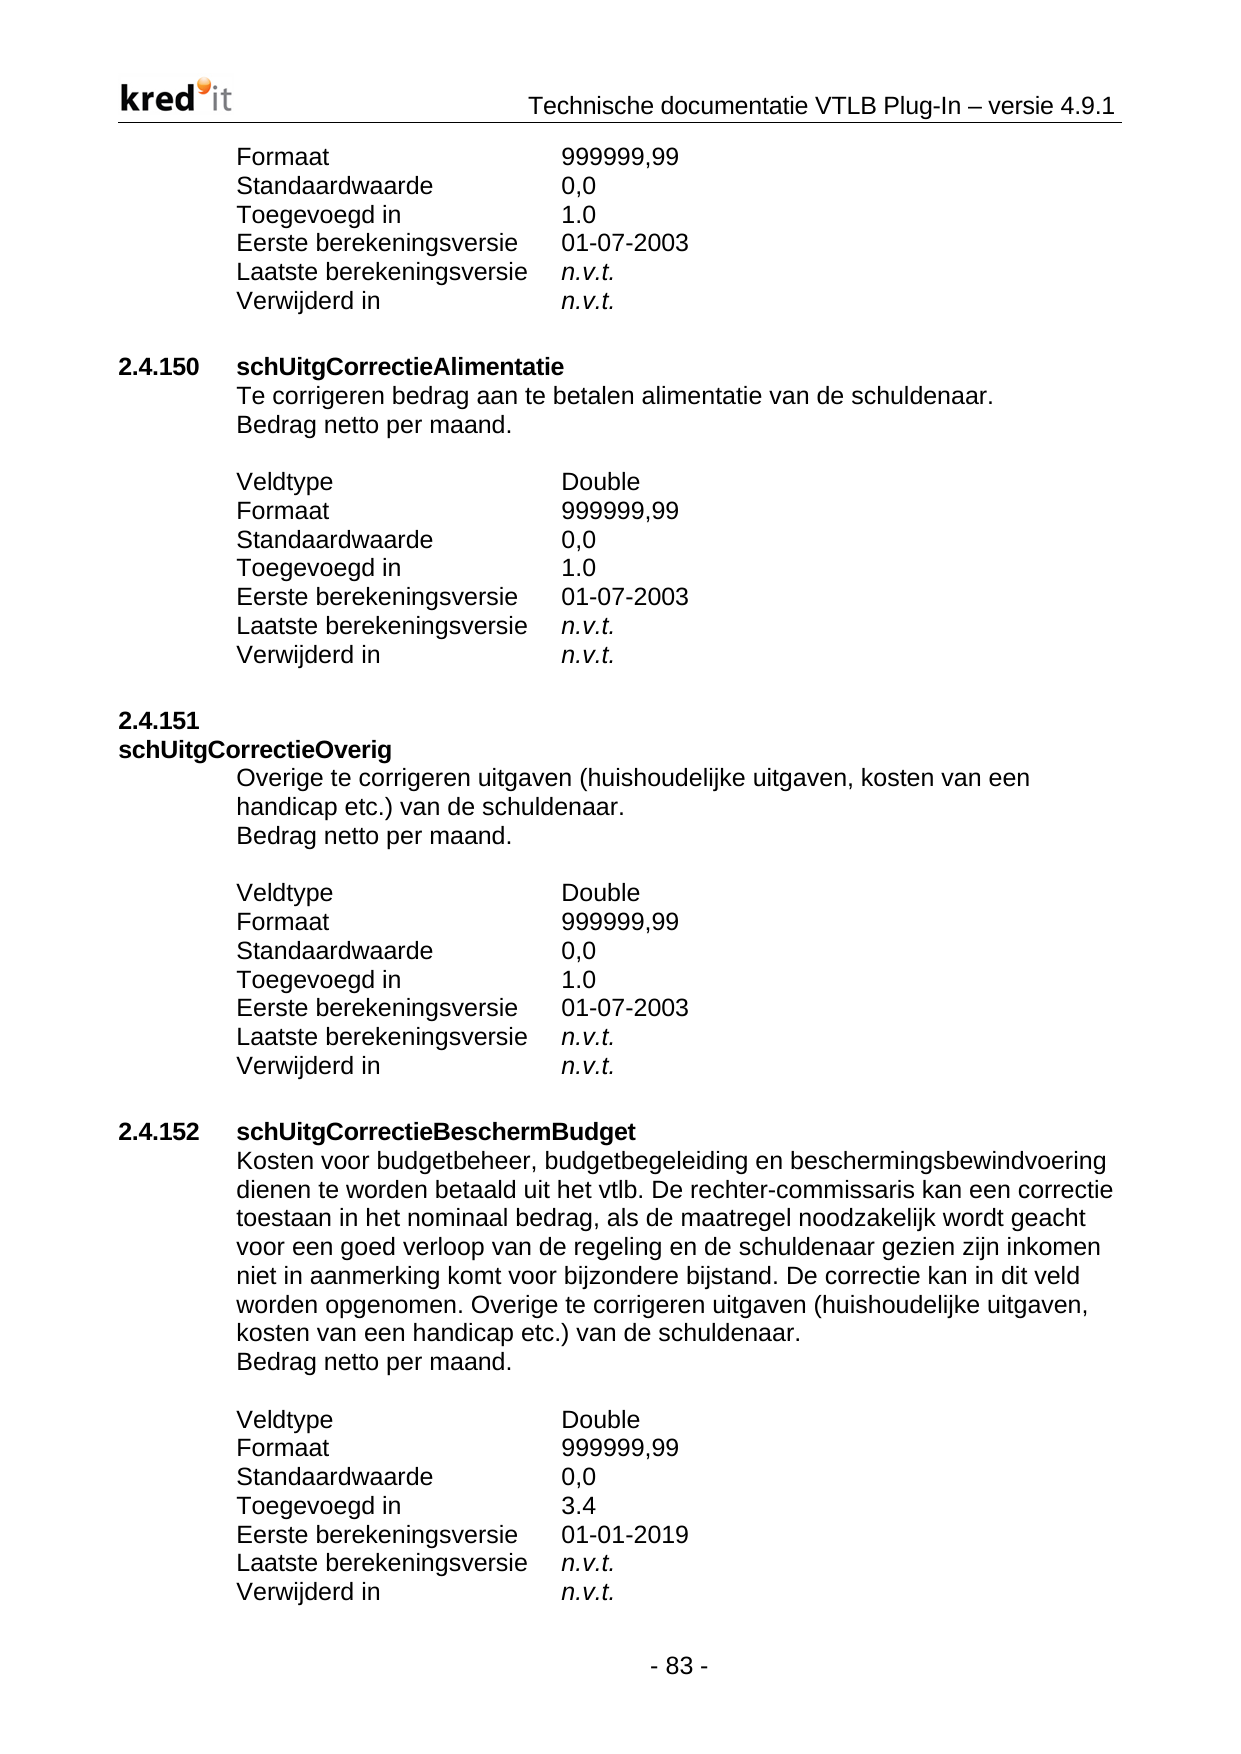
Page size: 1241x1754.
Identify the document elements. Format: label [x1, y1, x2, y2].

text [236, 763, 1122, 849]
picture [118, 73, 234, 115]
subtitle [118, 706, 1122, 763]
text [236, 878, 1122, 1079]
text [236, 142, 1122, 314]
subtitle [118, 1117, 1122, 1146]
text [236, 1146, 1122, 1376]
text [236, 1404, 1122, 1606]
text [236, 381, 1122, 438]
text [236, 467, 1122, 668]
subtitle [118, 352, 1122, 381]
